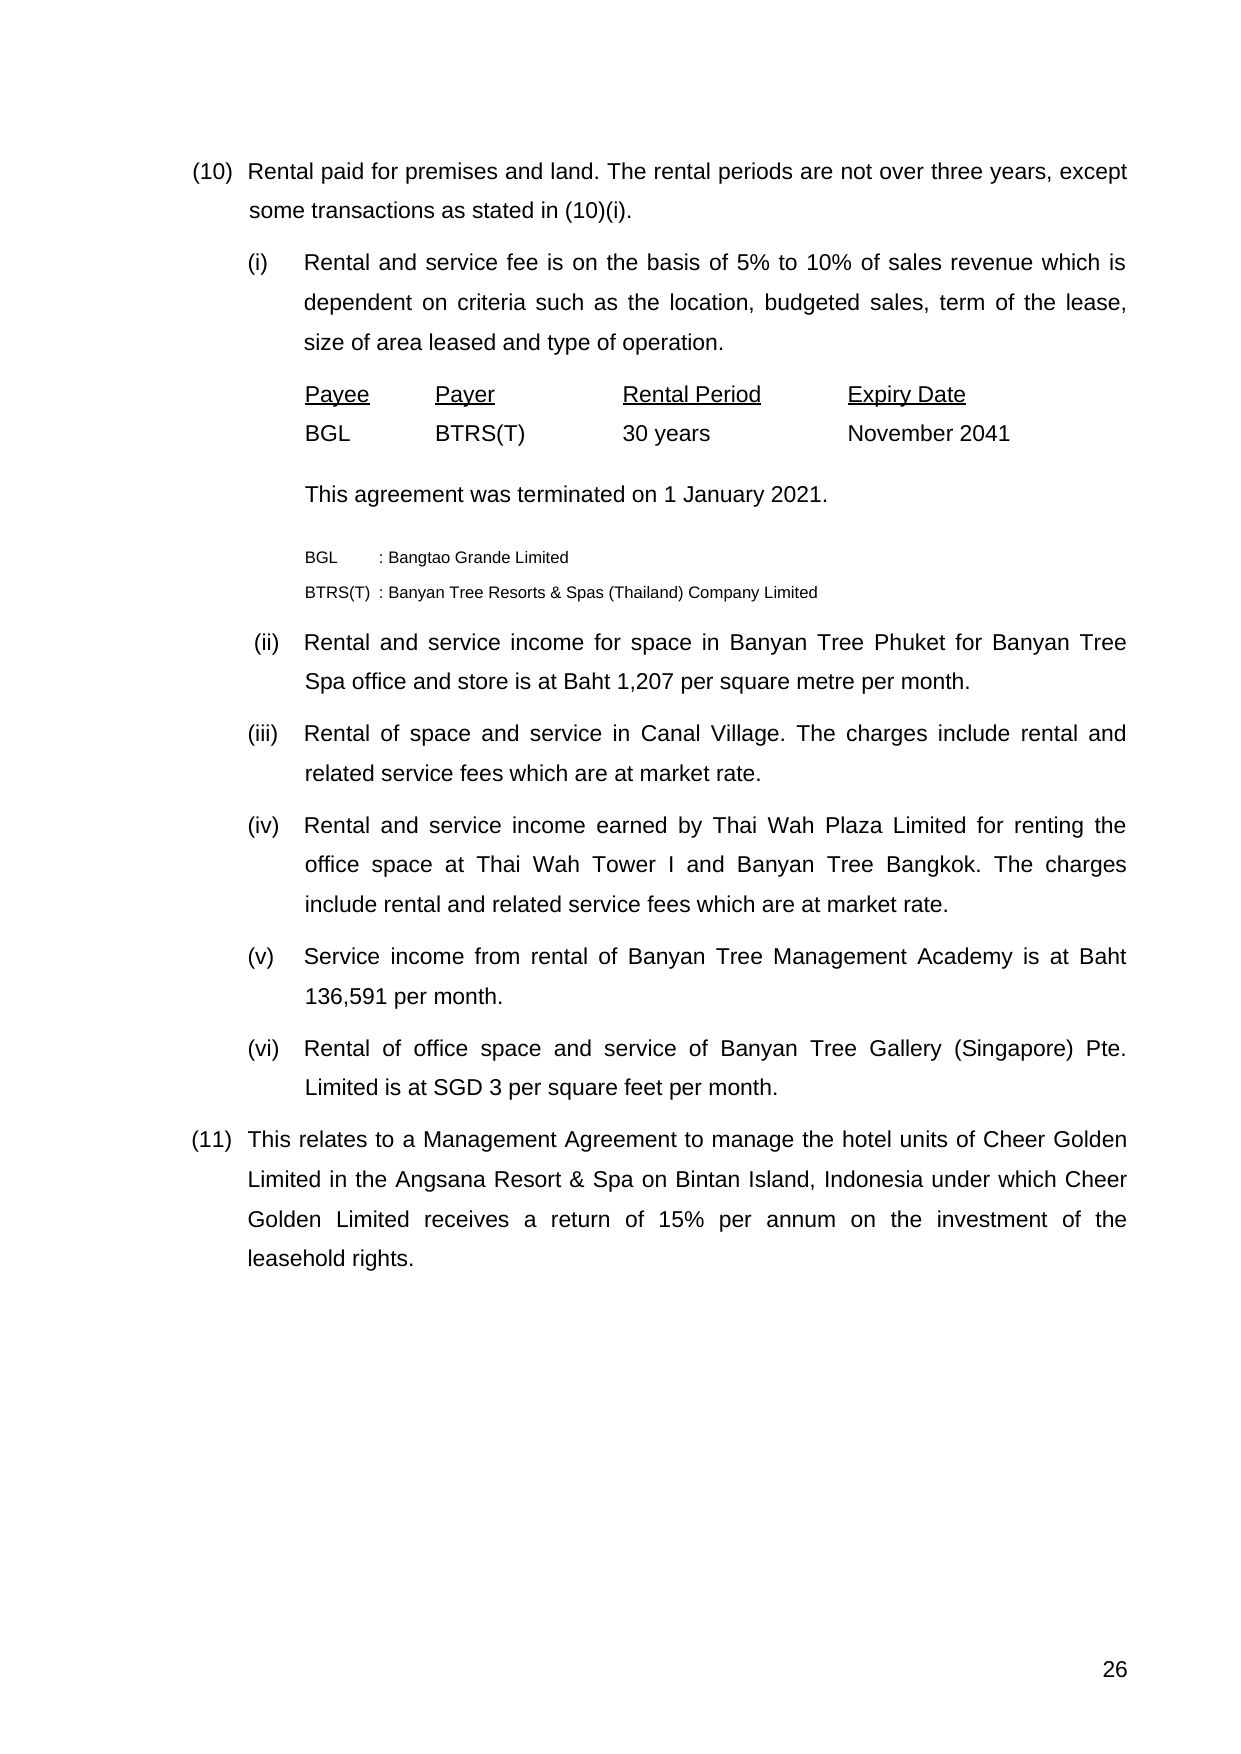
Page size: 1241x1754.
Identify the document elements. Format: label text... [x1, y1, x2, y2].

text (vi) Rental of office space and service of Banyan Tree Gallery (Singapore) Pte. Limited is at SGD 3 per square feet per month. [247, 1024, 1128, 1104]
text (v) Service income from rental of Banyan Tree Management Academy is at Baht 136,591 per month. [247, 933, 1128, 1012]
text (iii) Rental of space and service in Canal Village. The charges include rental and related service fees which are at market rate. [247, 710, 1128, 789]
text BGL : Bangtao Grande Limited [247, 535, 1128, 570]
text BTRS(T) : Banyan Tree Resorts & Spas (Thailand) Company Limited [247, 570, 1128, 606]
text (11) This relates to a Management Agreement to manage the hotel units of Cheer Golden Limited in the Angsana Resort & Spa on Bintan Island, Indonesia under which Cheer Golden Limited receives a return of 15% per annum on the investment of the leasehold rights. [191, 1116, 1128, 1274]
text (ii) Rental and service income for space in Banyan Tree Phuket for Banyan Tree Spa office and store is at Baht 1,207 per square metre per month. [247, 618, 1128, 697]
text (i) Rental and service fee is on the basis of 5% to 10% of sales revenue which is dependent on criteria such as the location, budgeted sales, term of the lease, size of area leased and type of operation. [172, 239, 1128, 358]
text BGL BTRS(T) 30 years November 2041 [172, 410, 1128, 449]
text (10) Rental paid for premises and land. The rental periods are not over three years, except some transactions as stated in (10)(i). [192, 147, 1128, 227]
text Payee Payer Rental Period Expiry Date [172, 370, 1128, 410]
text This agreement was terminated on 1 January 2021. [247, 474, 1128, 510]
text (iv) Rental and service income earned by Thai Wah Plaza Limited for renting the office space at Thai Wah Tower I and Banyan Tree Bangkok. The charges include rental and related service fees which are at market rate. [247, 802, 1128, 920]
